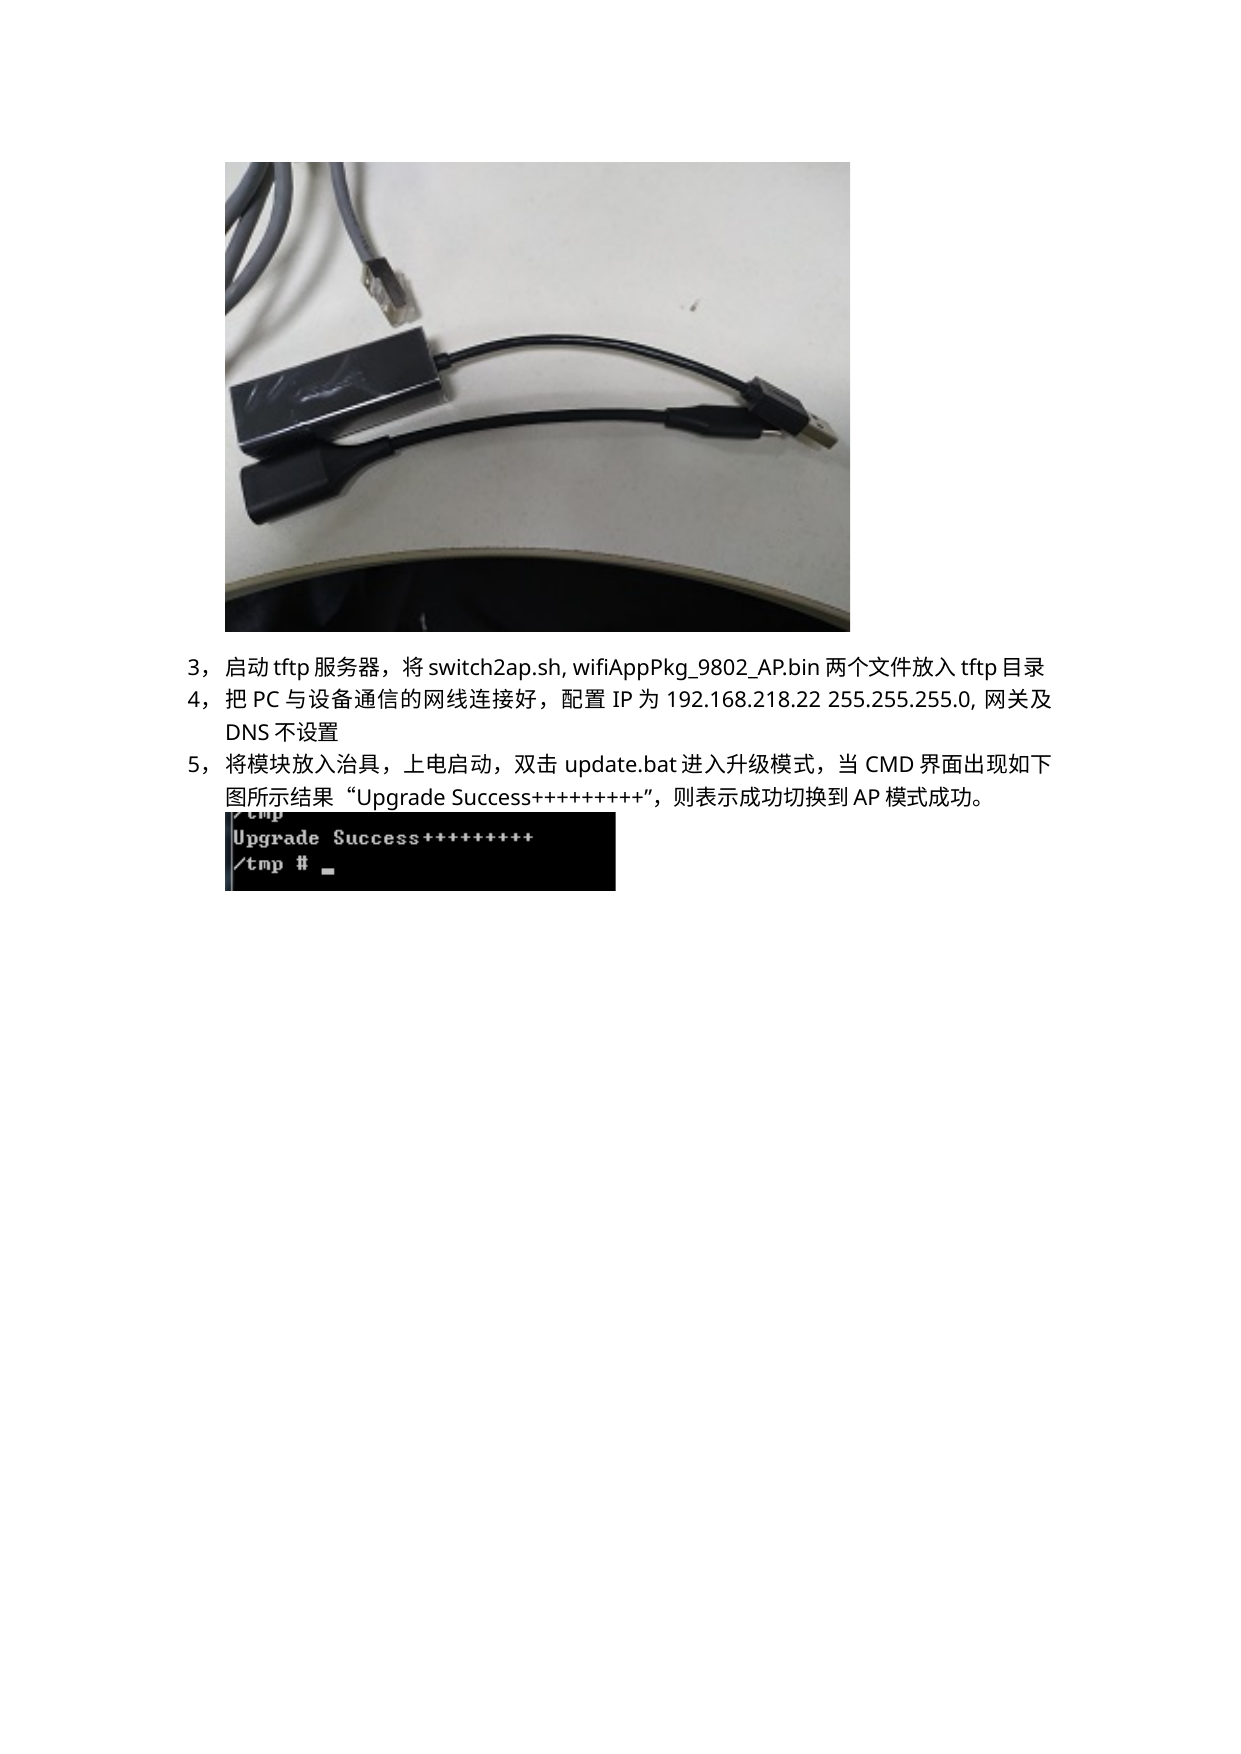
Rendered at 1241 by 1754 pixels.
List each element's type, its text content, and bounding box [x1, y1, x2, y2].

picture [225, 812, 616, 891]
list 启动tftp服务器，将switch2ap.sh, wifiAppPkg_9802_AP.bin两个文件放入tftp目录 [187, 649, 1053, 682]
list 将模块放入治具，上电启动，双击update.bat进入升级模式，当CMD界面出现如下图所示结果“Upgrade Success+++++++++”，则表示成功切换到AP模式成功。 [187, 747, 1053, 812]
picture [225, 162, 851, 632]
list 把PC与设备通信的网线连接好，配置IP为192.168.218.22 255.255.255.0, 网关及DNS不设置 [187, 682, 1053, 747]
